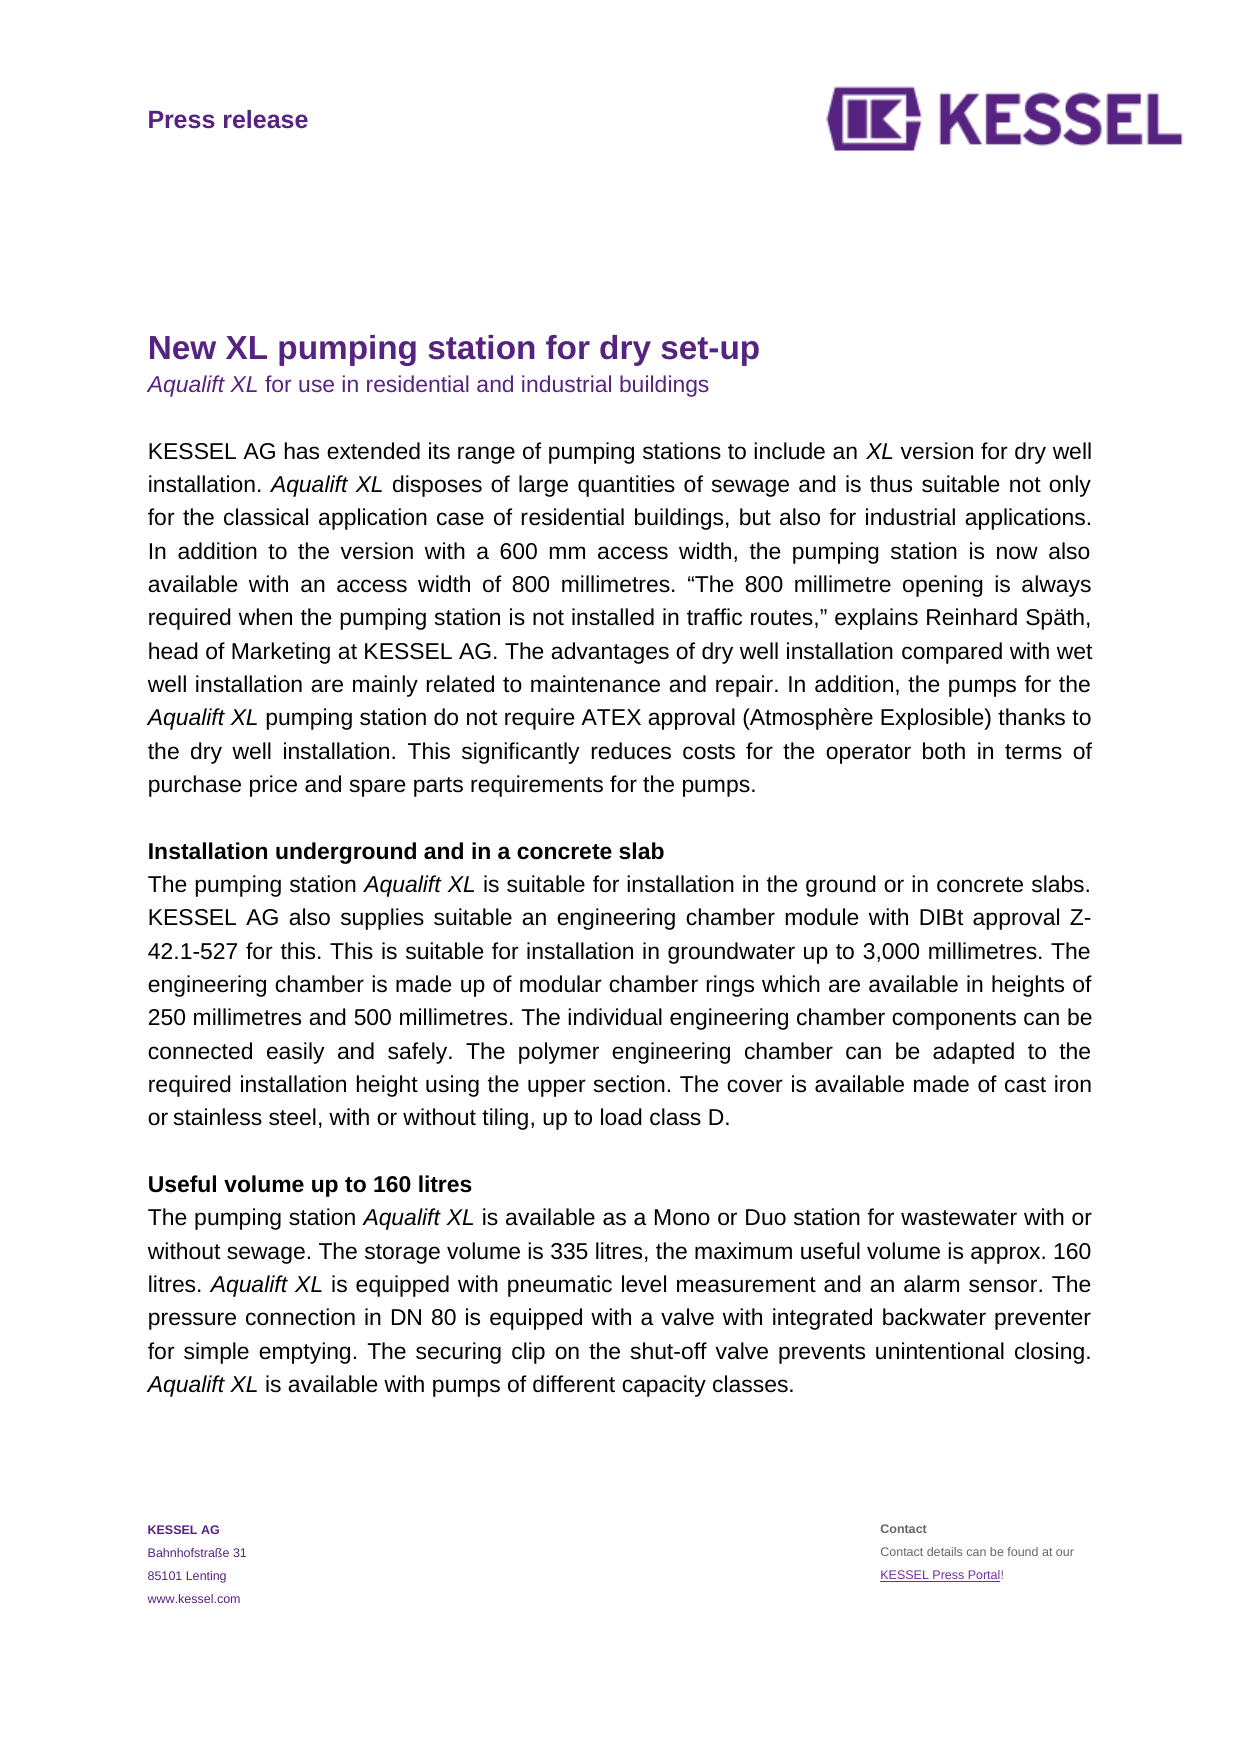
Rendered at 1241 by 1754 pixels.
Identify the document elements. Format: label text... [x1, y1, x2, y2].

subtitle New XL pumping station for dry set-up Aqualift XL for use in residential and industrial buildings [148, 332, 1092, 399]
text The pumping station Aqualift XL is suitable for installation in the ground or in concrete slabs. KESSEL AG also supplies suitable an engineering chamber module with DIBt approval Z-42.1-527 for this. This is suitable for installation in groundwater up to 3,000 millimetres. The engineering chamber is made up of modular chamber rings which are available in heights of 250 millimetres and 500 millimetres. The individual engineering chamber components can be connected easily and safely. The polymer engineering chamber can be adapted to the required installation height using the upper section. The cover is available made of cast iron or stainless steel, with or without tiling, up to load class D. [148, 866, 1092, 1132]
text Useful volume up to 160 litres [148, 1166, 1092, 1199]
text The pumping station Aqualift XL is available as a Mono or Duo station for wastewater with or without sewage. The storage volume is 335 litres, the maximum useful volume is approx. 160 litres. Aqualift XL is equipped with pneumatic level measurement and an alarm sensor. The pressure connection in DN 80 is equipped with a valve with integrated backwater preventer for simple emptying. The securing clip on the shut-off valve prevents unintentional closing. Aqualift XL is available with pumps of different capacity classes. [148, 1199, 1092, 1399]
text KESSEL AG has extended its range of pumping stations to include an XL version for dry well installation. Aqualift XL disposes of large quantities of sewage and is thus suitable not only for the classical application case of residential buildings, but also for industrial applications. In addition to the version with a 600 mm access width, the pumping station is now also available with an access width of 800 millimetres. “The 800 millimetre opening is always required when the pumping station is not installed in traffic routes,” explains Reinhard Späth, head of Marketing at KESSEL AG. The advantages of dry well installation compared with wet well installation are mainly related to maintenance and repair. In addition, the pumps for the Aqualift XL pumping station do not require ATEX approval (Atmosphère Explosible) thanks to the dry well installation. This significantly reduces costs for the operator both in terms of purchase price and spare parts requirements for the pumps. [148, 432, 1092, 799]
text Installation underground and in a concrete slab [148, 832, 1092, 866]
